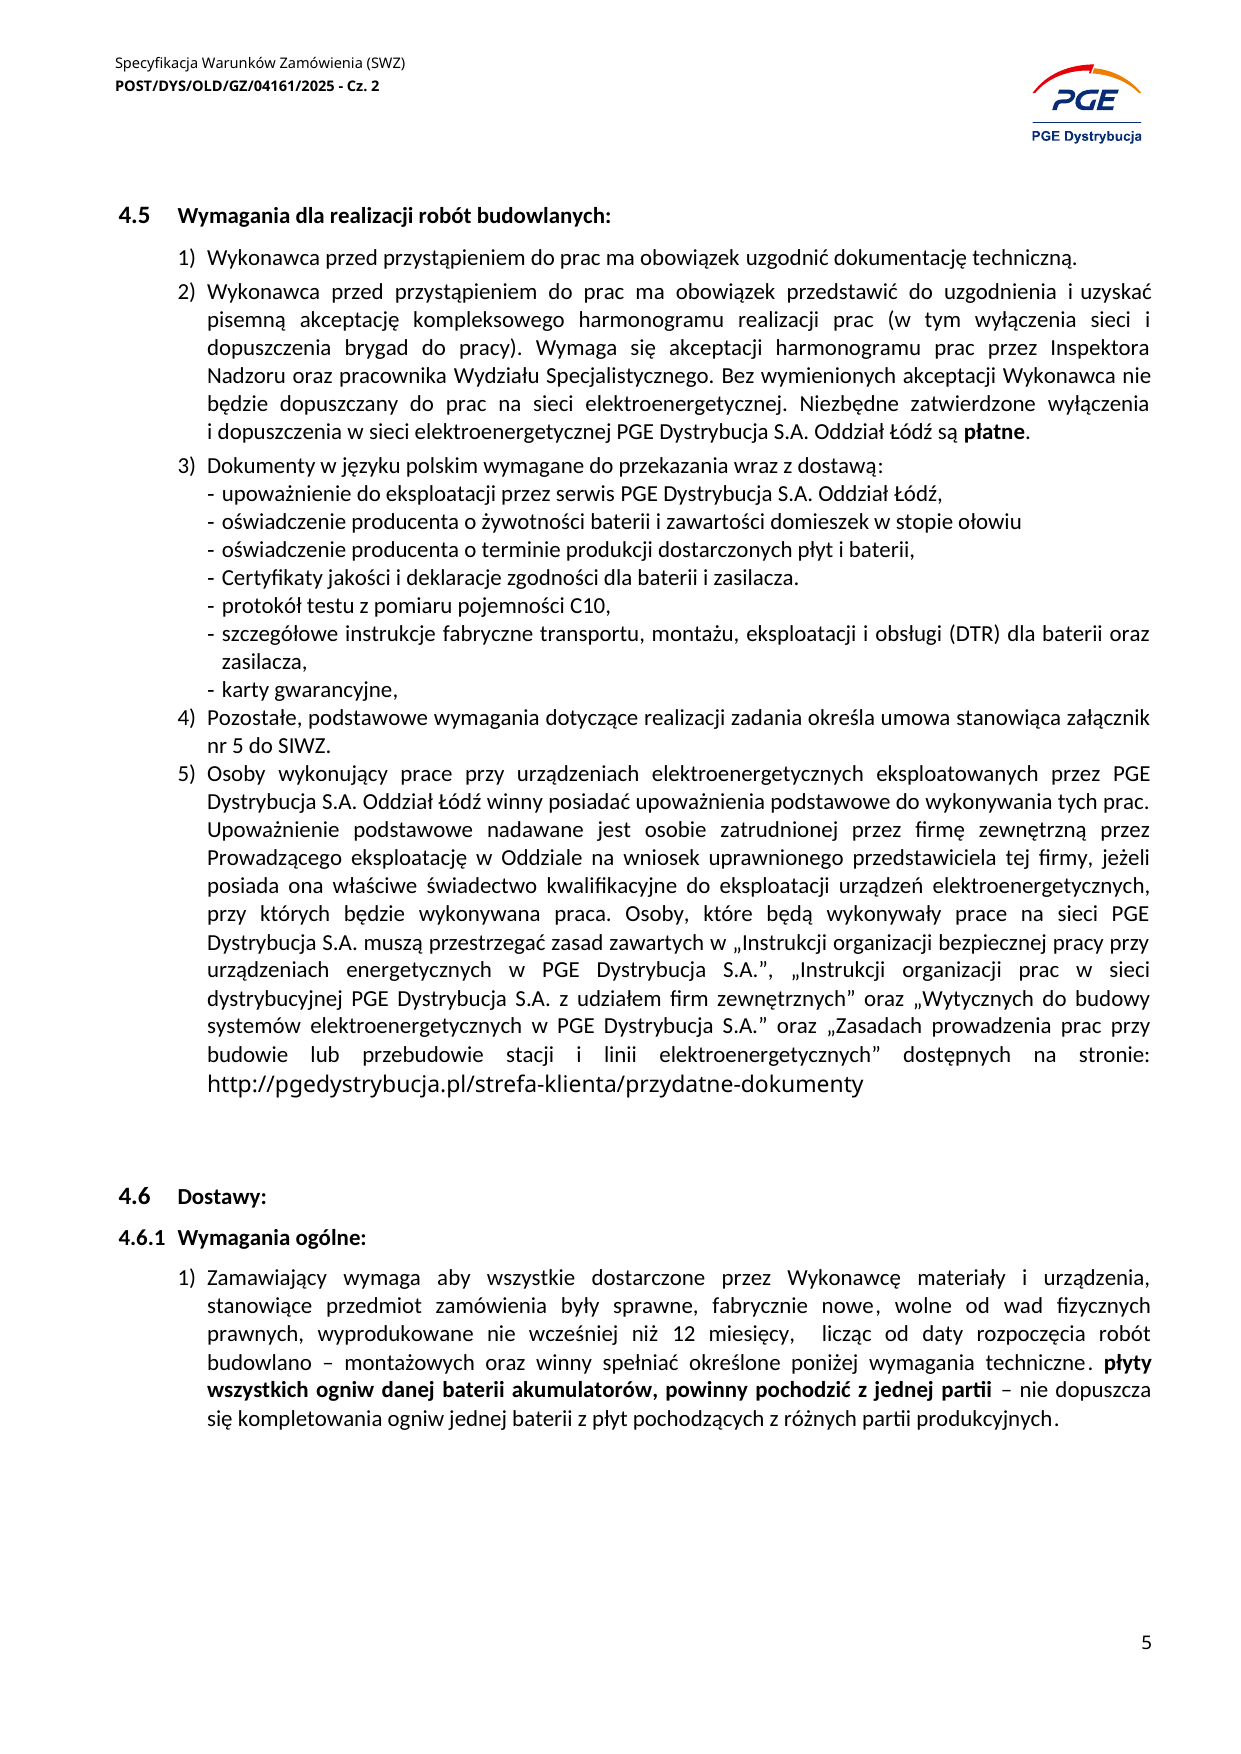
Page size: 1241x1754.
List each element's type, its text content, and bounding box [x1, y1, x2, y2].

list Wymagania dla realizacji robót budowlanych: [118, 199, 1152, 230]
list upoważnienie do eksploatacji przez serwis PGE Dystrybucja S.A. Oddział Łódź, [207, 479, 1152, 507]
list 4.6.1 Wymagania ogólne: [118, 1223, 1152, 1251]
list oświadczenie producenta o terminie produkcji dostarczonych płyt i baterii, [207, 535, 1152, 563]
list szczegółowe instrukcje fabryczne transportu, montażu, eksploatacji i obsługi (DTR) dla baterii oraz zasilacza, [207, 619, 1152, 675]
list karty gwarancyjne, [207, 675, 1152, 703]
list Zamawiający wymaga aby wszystkie dostarczone przez Wykonawcę materiały i urządzenia, stanowiące przedmiot zamówienia były sprawne, fabrycznie nowe, wolne od wad fizycznych prawnych, wyprodukowane nie wcześniej niż 12 miesięcy, licząc od daty rozpoczęcia robót budowlano – montażowych oraz winny spełniać określone poniżej wymagania techniczne. płyty wszystkich ogniw danej baterii akumulatorów, powinny pochodzić z jednej partii – nie dopuszcza się kompletowania ogniw jednej baterii z płyt pochodzących z różnych partii produkcyjnych. [177, 1263, 1152, 1432]
list Pozostałe, podstawowe wymagania dotyczące realizacji zadania określa umowa stanowiąca załącznik nr 5 do SIWZ. [177, 703, 1152, 759]
list oświadczenie producenta o żywotności baterii i zawartości domieszek w stopie ołowiu [207, 507, 1152, 535]
list Wykonawca przed przystąpieniem do prac ma obowiązek przedstawić do uzgodnienia i uzyskać pisemną akceptację kompleksowego harmonogramu realizacji prac (w tym wyłączenia sieci i dopuszczenia brygad do pracy). Wymaga się akceptacji harmonogramu prac przez Inspektora Nadzoru oraz pracownika Wydziału Specjalistycznego. Bez wymienionych akceptacji Wykonawca nie będzie dopuszczany do prac na sieci elektroenergetycznej. Niezbędne zatwierdzone wyłączenia i dopuszczenia w sieci elektroenergetycznej PGE Dystrybucja S.A. Oddział Łódź są płatne. [177, 277, 1152, 445]
list Osoby wykonujący prace przy urządzeniach elektroenergetycznych eksploatowanych przez PGE Dystrybucja S.A. Oddział Łódź winny posiadać upoważnienia podstawowe do wykonywania tych prac. Upoważnienie podstawowe nadawane jest osobie zatrudnionej przez firmę zewnętrzną przez Prowadzącego eksploatację w Oddziale na wniosek uprawnionego przedstawiciela tej firmy, jeżeli posiada ona właściwe świadectwo kwalifikacyjne do eksploatacji urządzeń elektroenergetycznych, przy których będzie wykonywana praca. Osoby, które będą wykonywały prace na sieci PGE Dystrybucja S.A. muszą przestrzegać zasad zawartych w „Instrukcji organizacji bezpiecznej pracy przy urządzeniach energetycznych w PGE Dystrybucja S.A.”, „Instrukcji organizacji prac w sieci dystrybucyjnej PGE Dystrybucja S.A. z udziałem firm zewnętrznych” oraz „Wytycznych do budowy systemów elektroenergetycznych w PGE Dystrybucja S.A.” oraz „Zasadach prowadzenia prac przy budowie lub przebudowie stacji i linii elektroenergetycznych” dostępnych na stronie: http://pgedystrybucja.pl/strefa-klienta/przydatne-dokumenty [177, 759, 1152, 1099]
list protokół testu z pomiaru pojemności C10, [207, 591, 1152, 619]
list Dostawy: [118, 1180, 1152, 1211]
list Wykonawca przed przystąpieniem do prac ma obowiązek uzgodnić dokumentację techniczną. [177, 243, 1152, 271]
list Dokumenty w języku polskim wymagane do przekazania wraz z dostawą: [177, 451, 1152, 479]
list Certyfikaty jakości i deklaracje zgodności dla baterii i zasilacza. [207, 563, 1152, 591]
